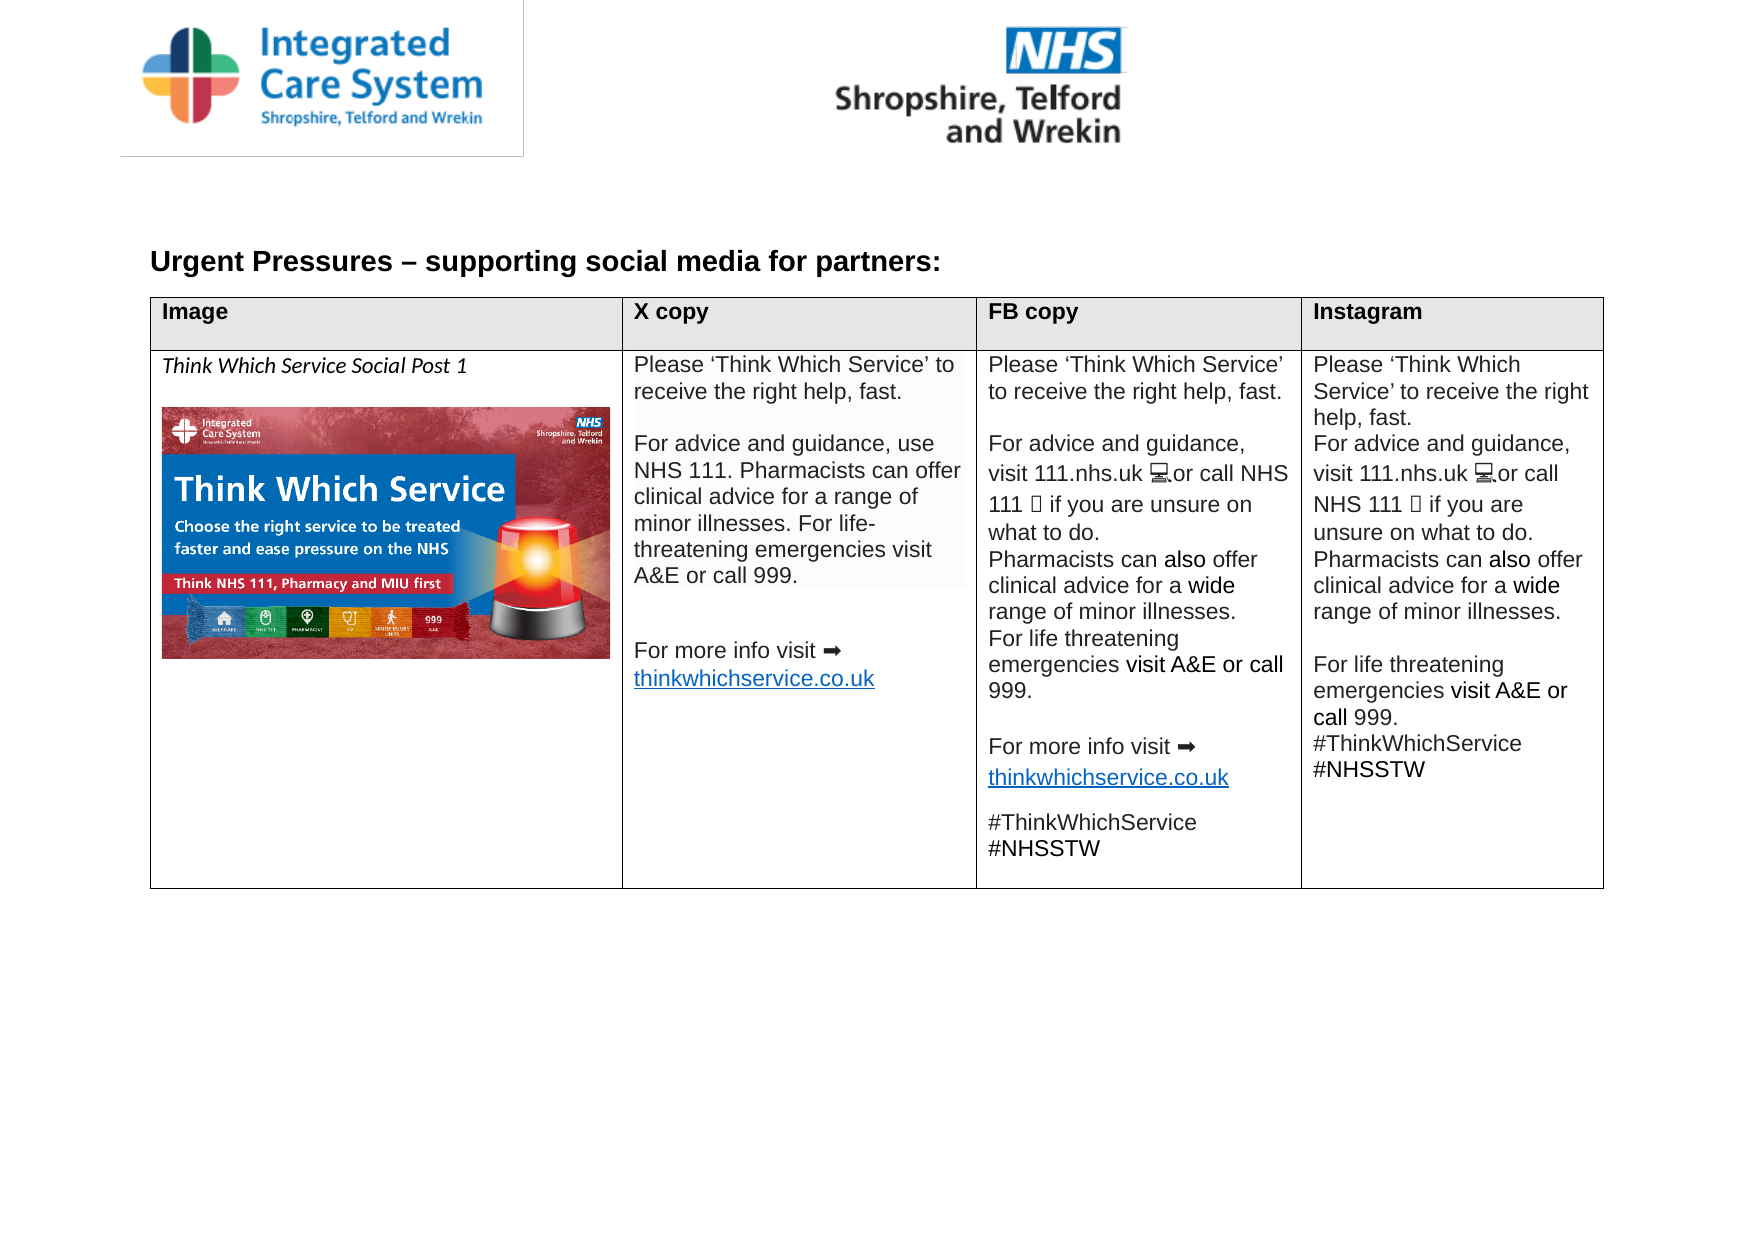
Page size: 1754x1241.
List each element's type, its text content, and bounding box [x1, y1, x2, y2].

table_header Instagram [1302, 298, 1603, 350]
table_header X copy [623, 298, 976, 350]
table_cell Please ‘Think Which Service’ to receive the right help, fast. For advice and guidance, use NHS 111. Pharmacists can offer clinical advice for a range of minor illnesses. For life-threatening emergencies visit A&E or call 999. For more info visit ➡️ thinkwhichservice.co.uk [623, 351, 976, 888]
text Urgent Pressures – supporting social media for partners: [150, 244, 1604, 277]
table_cell Think Which Service Social Post 1 [151, 351, 622, 888]
picture [161, 407, 611, 659]
table_cell Please ‘Think Which Service’ to receive the right help, fast. For advice and guidance, visit 111.nhs.uk 💻or call NHS 111 📲 if you are unsure on what to do. Pharmacists can also offer clinical advice for a wide range of minor illnesses. For life threatening emergencies visit A&E or call 999. #ThinkWhichService #NHSSTW [1302, 351, 1603, 888]
table_header FB copy [977, 298, 1301, 350]
table_cell Please ‘Think Which Service’ to receive the right help, fast. For advice and guidance, visit 111.nhs.uk 💻or call NHS 111 📲 if you are unsure on what to do. Pharmacists can also offer clinical advice for a wide range of minor illnesses. For life threatening emergencies visit A&E or call 999. For more info visit ➡️ thinkwhichservice.co.uk #ThinkWhichService #NHSSTW [977, 351, 1301, 888]
table_header Image [151, 298, 622, 350]
